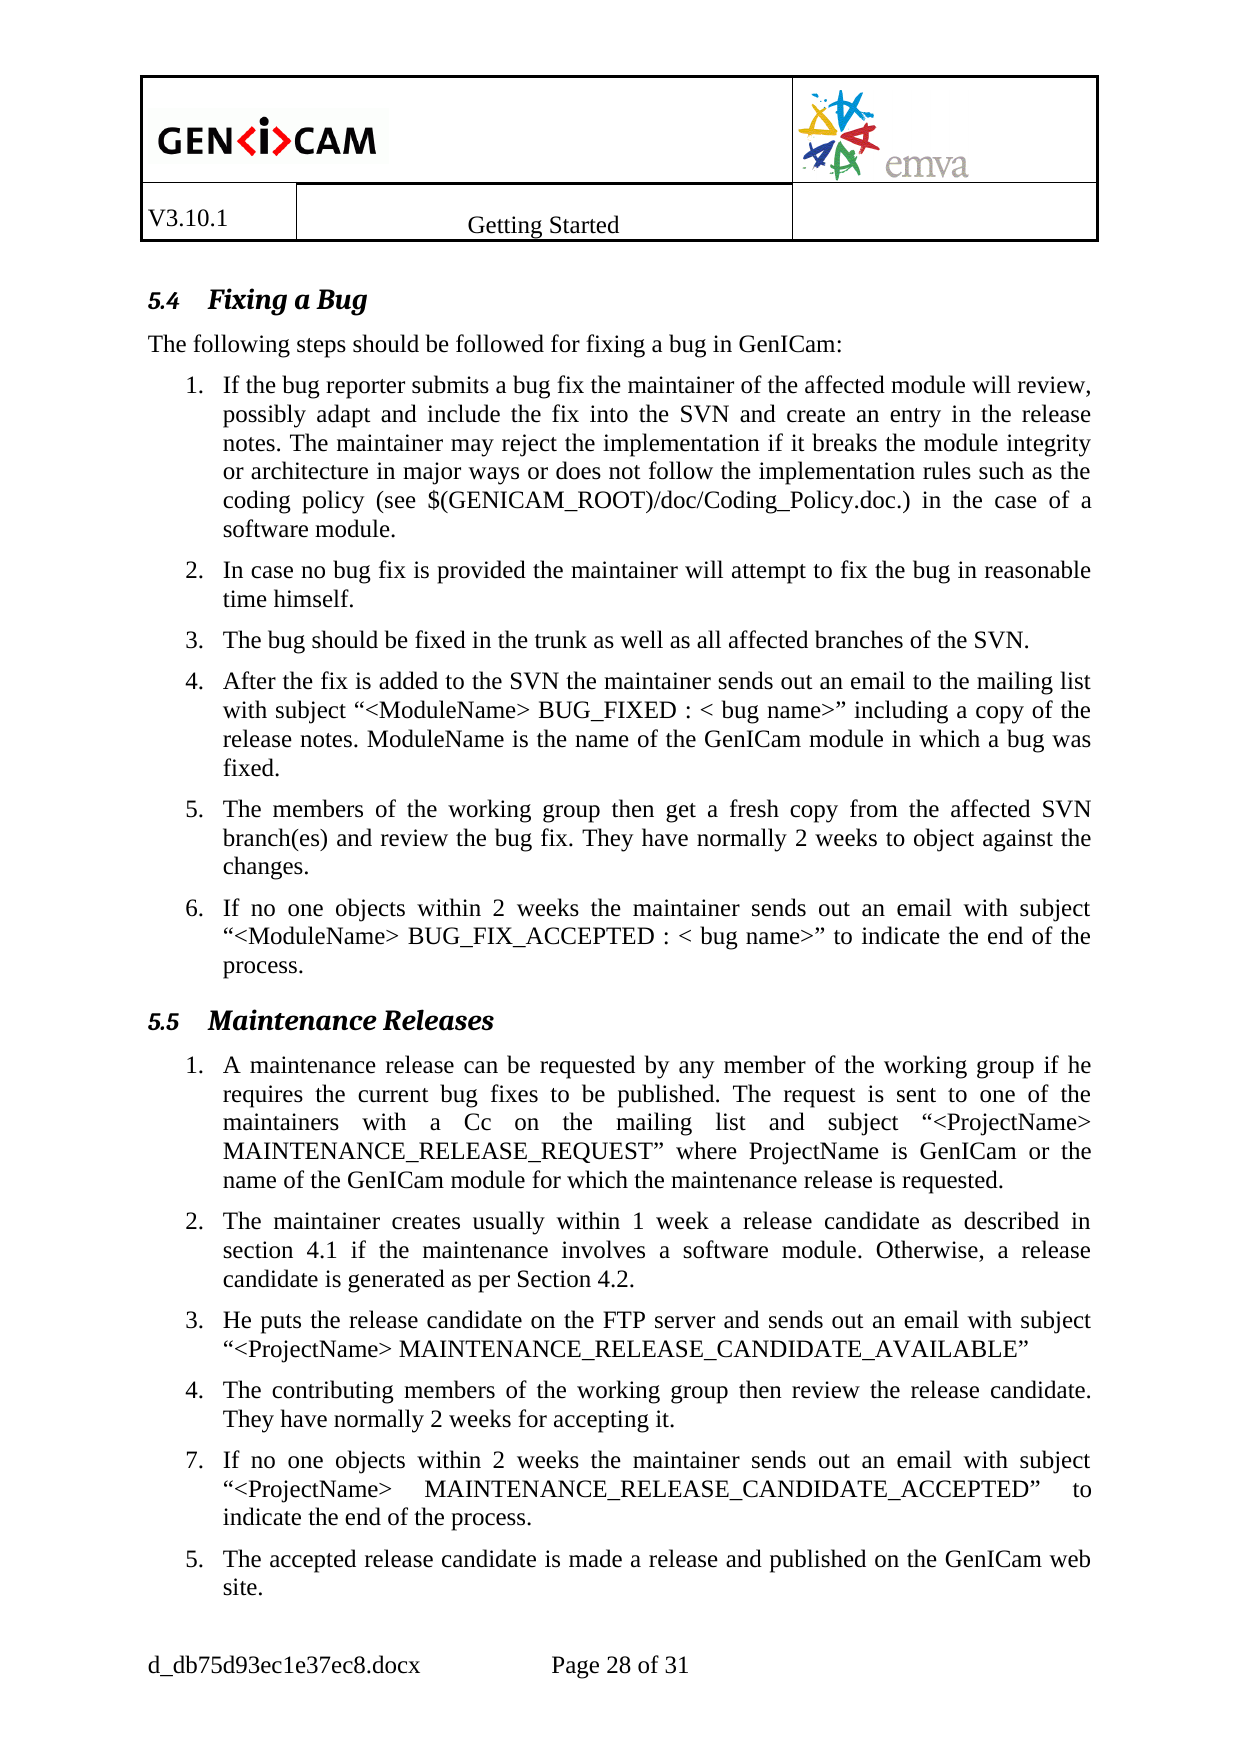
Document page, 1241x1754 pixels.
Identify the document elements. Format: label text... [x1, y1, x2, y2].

list If no one objects within 2 weeks the maintainer sends out an email with subject “<ModuleName> BUG_FIX_ACCEPTED : < bug name>” to indicate the end of the process. [185, 893, 1092, 979]
picture [798, 90, 969, 182]
list He puts the release candidate on the FTP server and sends out an email with subject “<ProjectName> MAINTENANCE_RELEASE_CANDIDATE_AVAILABLE” [185, 1305, 1092, 1362]
list If no one objects within 2 weeks the maintainer sends out an email with subject “<ProjectName> MAINTENANCE_RELEASE_CANDIDATE_ACCEPTED” to indicate the end of the process. [185, 1445, 1092, 1531]
subtitle Maintenance Releases [148, 1004, 1092, 1037]
subtitle Fixing a Bug [148, 283, 1092, 316]
list The members of the working group then get a fresh copy from the affected SVN branch(es) and review the bug fix. They have normally 2 weeks to object against the changes. [185, 794, 1092, 880]
text The following steps should be followed for fixing a bug in GenICam: [148, 329, 1092, 358]
list In case no bug fix is provided the maintainer will attempt to fix the bug in reasonable time himself. [185, 555, 1092, 613]
list A maintenance release can be requested by any member of the working group if he requires the current bug fixes to be published. The request is sent to one of the maintainers with a Cc on the mailing list and subject “<ProjectName> MAINTENANCE_RELEASE_REQUEST” where ProjectName is GenICam or the name of the GenICam module for which the maintenance release is requested. [185, 1050, 1092, 1194]
list The bug should be fixed in the trunk as well as all affected branches of the SVN. [185, 625, 1092, 654]
list The maintainer creates usually within 1 week a release candidate as described in section 4.1 if the maintenance involves a software module. Otherwise, a release candidate is generated as per Section 4.2. [185, 1206, 1092, 1292]
list After the fix is added to the SVN the maintainer sends out an email to the mailing list with subject “<ModuleName> BUG_FIXED : < bug name>” including a copy of the release notes. ModuleName is the name of the GenICam module in which a bug was fixed. [185, 666, 1092, 781]
list The accepted release candidate is made a release and published on the GenICam web site. [185, 1544, 1092, 1601]
list If the bug reporter submits a bug fix the maintainer of the affected module will review, possibly adapt and include the fix into the SVN and create an entry in the release notes. The maintainer may reject the implementation if it breaks the module integrity or architecture in major ways or does not follow the implementation rules such as the coding policy (see $(GENICAM_ROOT)/doc/Coding_Policy.doc.) in the case of a software module. [185, 370, 1092, 543]
list The contributing members of the working group then review the release candidate. They have normally 2 weeks for accepting it. [185, 1375, 1092, 1432]
